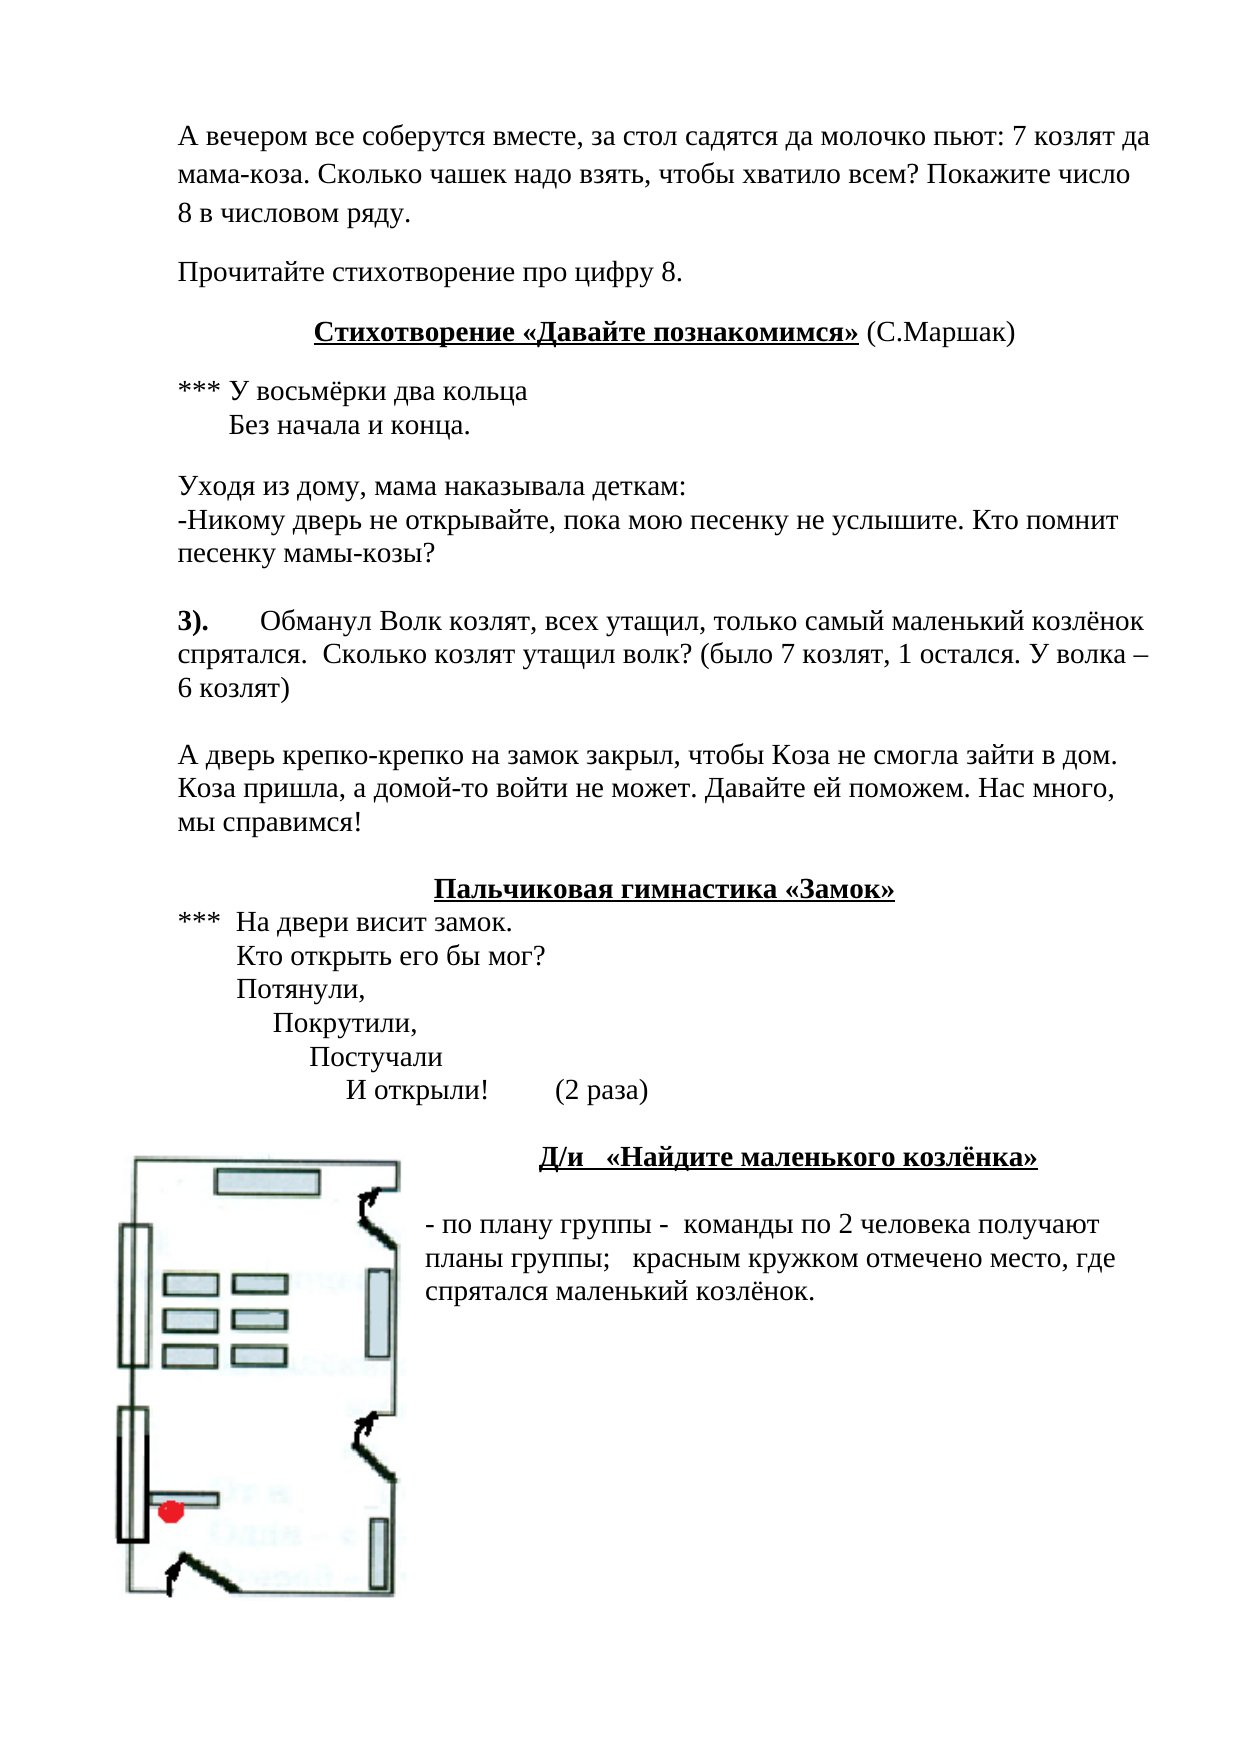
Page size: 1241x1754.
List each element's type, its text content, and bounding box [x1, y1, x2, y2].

text Постучали [177, 1039, 1152, 1072]
text Покрутили, [177, 1005, 1152, 1039]
text *** На двери висит замок. [177, 904, 1152, 938]
text Д/и «Найдите маленького козлёнка» [177, 1139, 1152, 1173]
text Кто открыть его бы мог? [177, 938, 1152, 972]
text Стихотворение «Давайте познакомимся» (С.Маршак) [177, 314, 1152, 347]
text И открыли! (2 раза) [177, 1072, 1152, 1106]
text А вечером все соберутся вместе, за стол садятся да молочко пьют: 7 козлят да мама-коза. Сколько чашек надо взять, чтобы хватило всем? Покажите число 8 в числовом ряду. [177, 118, 1152, 229]
picture [112, 1152, 407, 1599]
text - по плану группы - команды по 2 человека получают планы группы; красным кружком отмечено место, где спрятался маленький козлёнок. [407, 1206, 1152, 1307]
text Без начала и конца. [177, 407, 1152, 440]
text Прочитайте стихотворение про цифру 8. [177, 254, 1152, 288]
text Потянули, [177, 972, 1152, 1005]
text А дверь крепко-крепко на замок закрыл, чтобы Коза не смогла зайти в дом. Коза пришла, а домой-то войти не может. Давайте ей поможем. Нас много, мы справимся! [177, 737, 1152, 837]
text Уходя из дому, мама наказывала деткам: [177, 468, 1152, 502]
text *** У восьмёрки два кольца [177, 373, 1152, 407]
text Пальчиковая гимнастика «Замок» [177, 871, 1152, 904]
text 3). Обманул Волк козлят, всех утащил, только самый маленький козлёнок спрятался. Сколько козлят утащил волк? (было 7 козлят, 1 остался. У волка – 6 козлят) [177, 603, 1152, 703]
text -Никому дверь не открывайте, пока мою песенку не услышите. Кто помнит песенку мамы-козы? [177, 502, 1152, 569]
